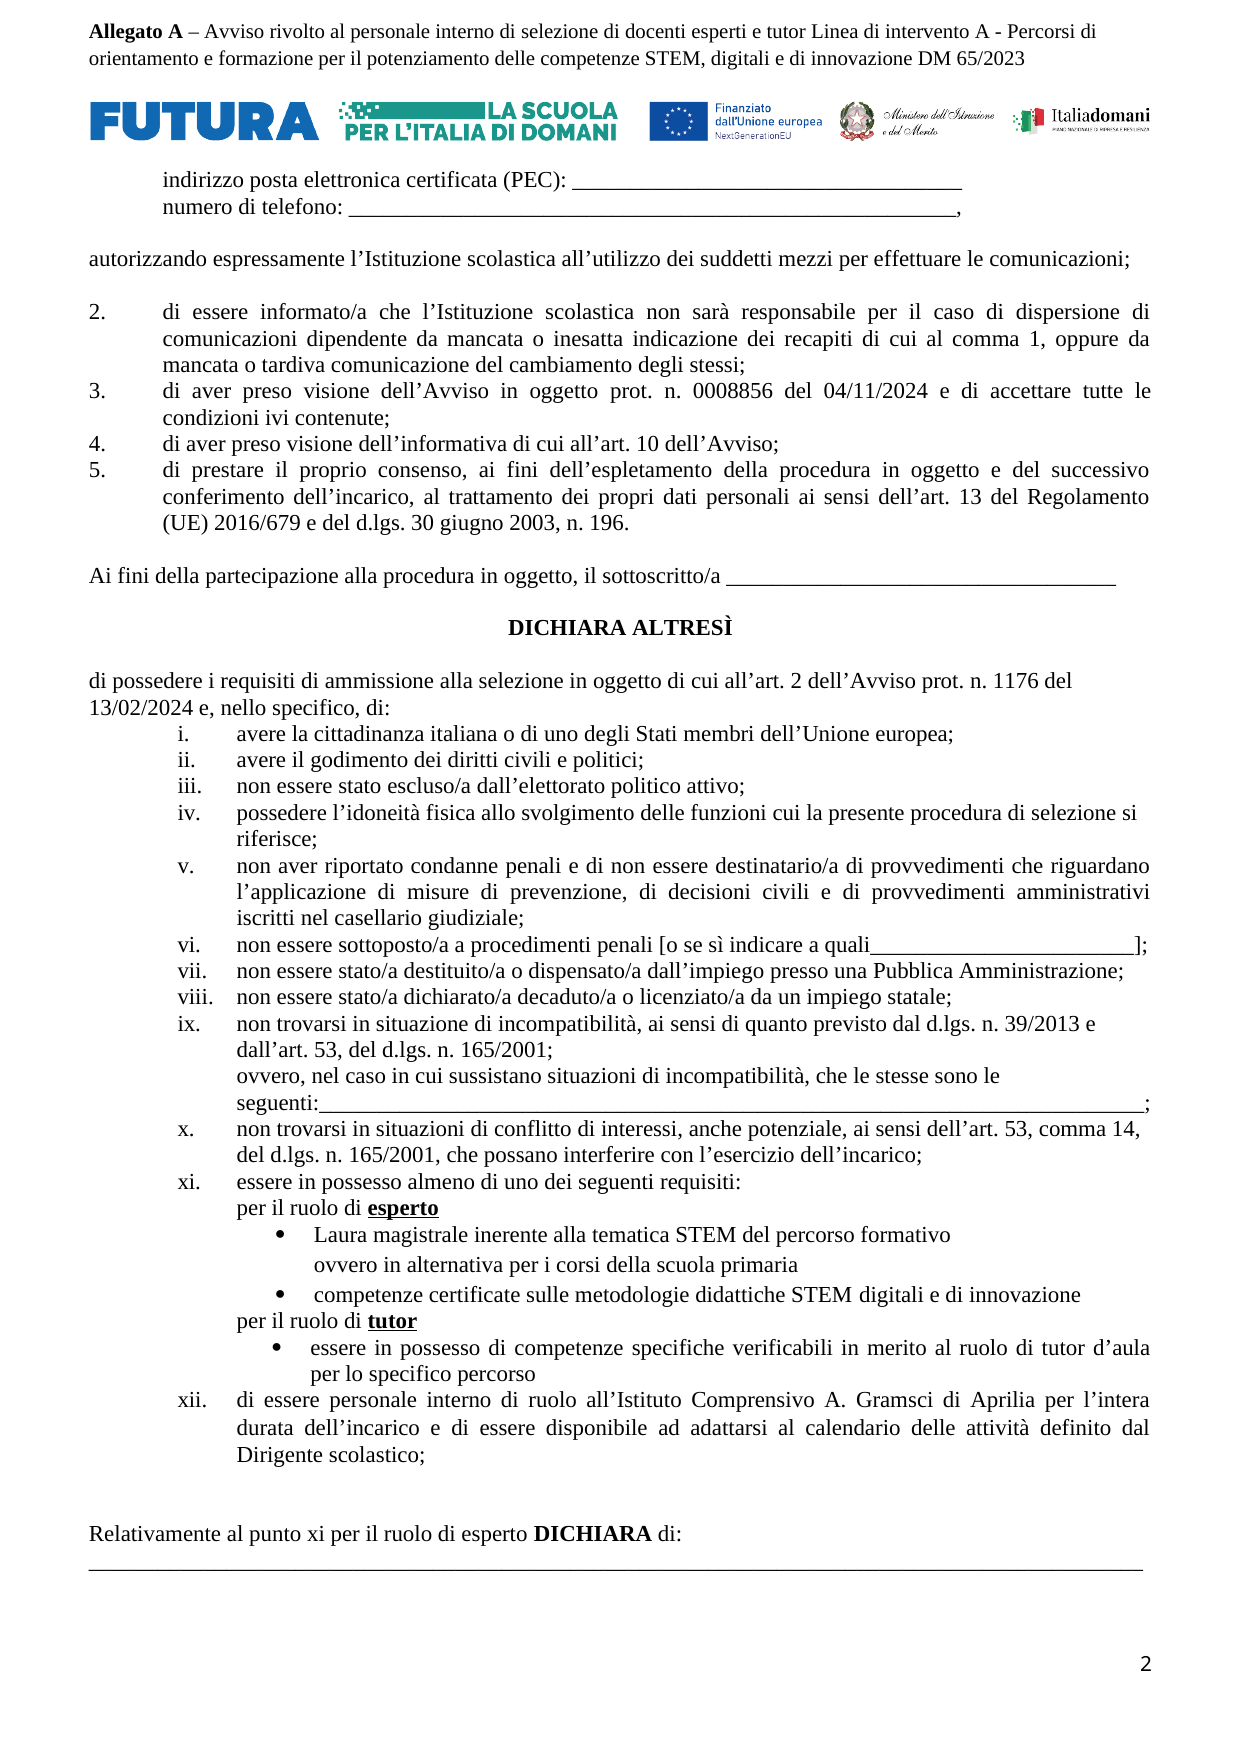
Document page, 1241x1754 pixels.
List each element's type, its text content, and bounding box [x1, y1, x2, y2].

text 5. di prestare il proprio consenso, ai fini dell’espletamento della procedura in oggetto e del successivo conferimento dell’incarico, al trattamento dei propri dati personali ai sensi dell’art. 13 del Regolamento (UE) 2016/679 e del d.lgs. 30 giugno 2003, n. 196. [89, 456, 1152, 535]
list competenze certificate sulle metodologie didattiche STEM digitali e di innovazione [276, 1281, 1152, 1307]
text numero di telefono: _____________________________________________________, [89, 193, 1152, 219]
text i. avere la cittadinanza italiana o di uno degli Stati membri dell’Unione europea; [177, 720, 1152, 746]
text ____________________________________________________________________________________________ [89, 1547, 1152, 1573]
picture [88, 99, 1152, 144]
list per il ruolo di esperto [236, 1194, 1152, 1221]
text DICHIARA ALTRESÌ [89, 614, 1152, 641]
text ix. non trovarsi in situazione di incompatibilità, ai sensi di quanto previsto dal d.lgs. n. 39/2013 e dall’art. 53, del d.lgs. n. 165/2001; [177, 1010, 1152, 1062]
text indirizzo posta elettronica certificata (PEC): __________________________________ [89, 166, 1152, 193]
text ovvero, nel caso in cui sussistano situazioni di incompatibilità, che le stesse sono le seguenti:________________________________________________________________________; [236, 1062, 1152, 1115]
text vi. non essere sottoposto/a a procedimenti penali [o se sì indicare a quali_______________________]; [177, 931, 1152, 957]
text xii. di essere personale interno di ruolo all’Istituto Comprensivo A. Gramsci di Aprilia per l’intera durata dell’incarico e di essere disponibile ad adattarsi al calendario delle attività definito dal Dirigente scolastico; [177, 1386, 1152, 1468]
text autorizzando espressamente l’Istituzione scolastica all’utilizzo dei suddetti mezzi per effettuare le comunicazioni; [89, 246, 1152, 272]
list ovvero in alternativa per i corsi della scuola primaria [314, 1251, 1152, 1277]
list per il ruolo di tutor [192, 1307, 1152, 1334]
list Laura magistrale inerente alla tematica STEM del percorso formativo [276, 1221, 1152, 1247]
text di possedere i requisiti di ammissione alla selezione in oggetto di cui all’art. 2 dell’Avviso prot. n. 1176 del 13/02/2024 e, nello specifico, di: [89, 667, 1152, 720]
text iv. possedere l’idoneità fisica allo svolgimento delle funzioni cui la presente procedura di selezione si riferisce; [177, 799, 1152, 852]
text viii. non essere stato/a dichiarato/a decaduto/a o licenziato/a da un impiego statale; [177, 983, 1152, 1010]
text iii. non essere stato escluso/a dall’elettorato politico attivo; [177, 773, 1152, 799]
text v. non aver riportato condanne penali e di non essere destinatario/a di provvedimenti che riguardano l’applicazione di misure di prevenzione, di decisioni civili e di provvedimenti amministrativi iscritti nel casellario giudiziale; [177, 852, 1152, 931]
text Ai fini della partecipazione alla procedura in oggetto, il sottoscritto/a __________________________________ [89, 562, 1152, 588]
list essere in possesso di competenze specifiche verificabili in merito al ruolo di tutor d’aula per lo specifico percorso [273, 1334, 1152, 1386]
text Relativamente al punto xi per il ruolo di esperto dichiara di: [89, 1520, 1152, 1547]
text 3. di aver preso visione dell’Avviso in oggetto prot. n. 0008856 del 04/11/2024 e di accettare tutte le condizioni ivi contenute; [89, 377, 1152, 430]
text x. non trovarsi in situazioni di conflitto di interessi, anche potenziale, ai sensi dell’art. 53, comma 14, del d.lgs. n. 165/2001, che possano interferire con l’esercizio dell’incarico; [177, 1115, 1152, 1168]
text xi. essere in possesso almeno di uno dei seguenti requisiti: [89, 1168, 1152, 1194]
text 4. di aver preso visione dell’informativa di cui all’art. 10 dell’Avviso; [89, 430, 1152, 456]
text 2. di essere informato/a che l’Istituzione scolastica non sarà responsabile per il caso di dispersione di comunicazioni dipendente da mancata o inesatta indicazione dei recapiti di cui al comma 1, oppure da mancata o tardiva comunicazione del cambiamento degli stessi; [89, 298, 1152, 377]
text vii. non essere stato/a destituito/a o dispensato/a dall’impiego presso una Pubblica Amministrazione; [177, 957, 1152, 983]
text ii. avere il godimento dei diritti civili e politici; [177, 746, 1152, 773]
